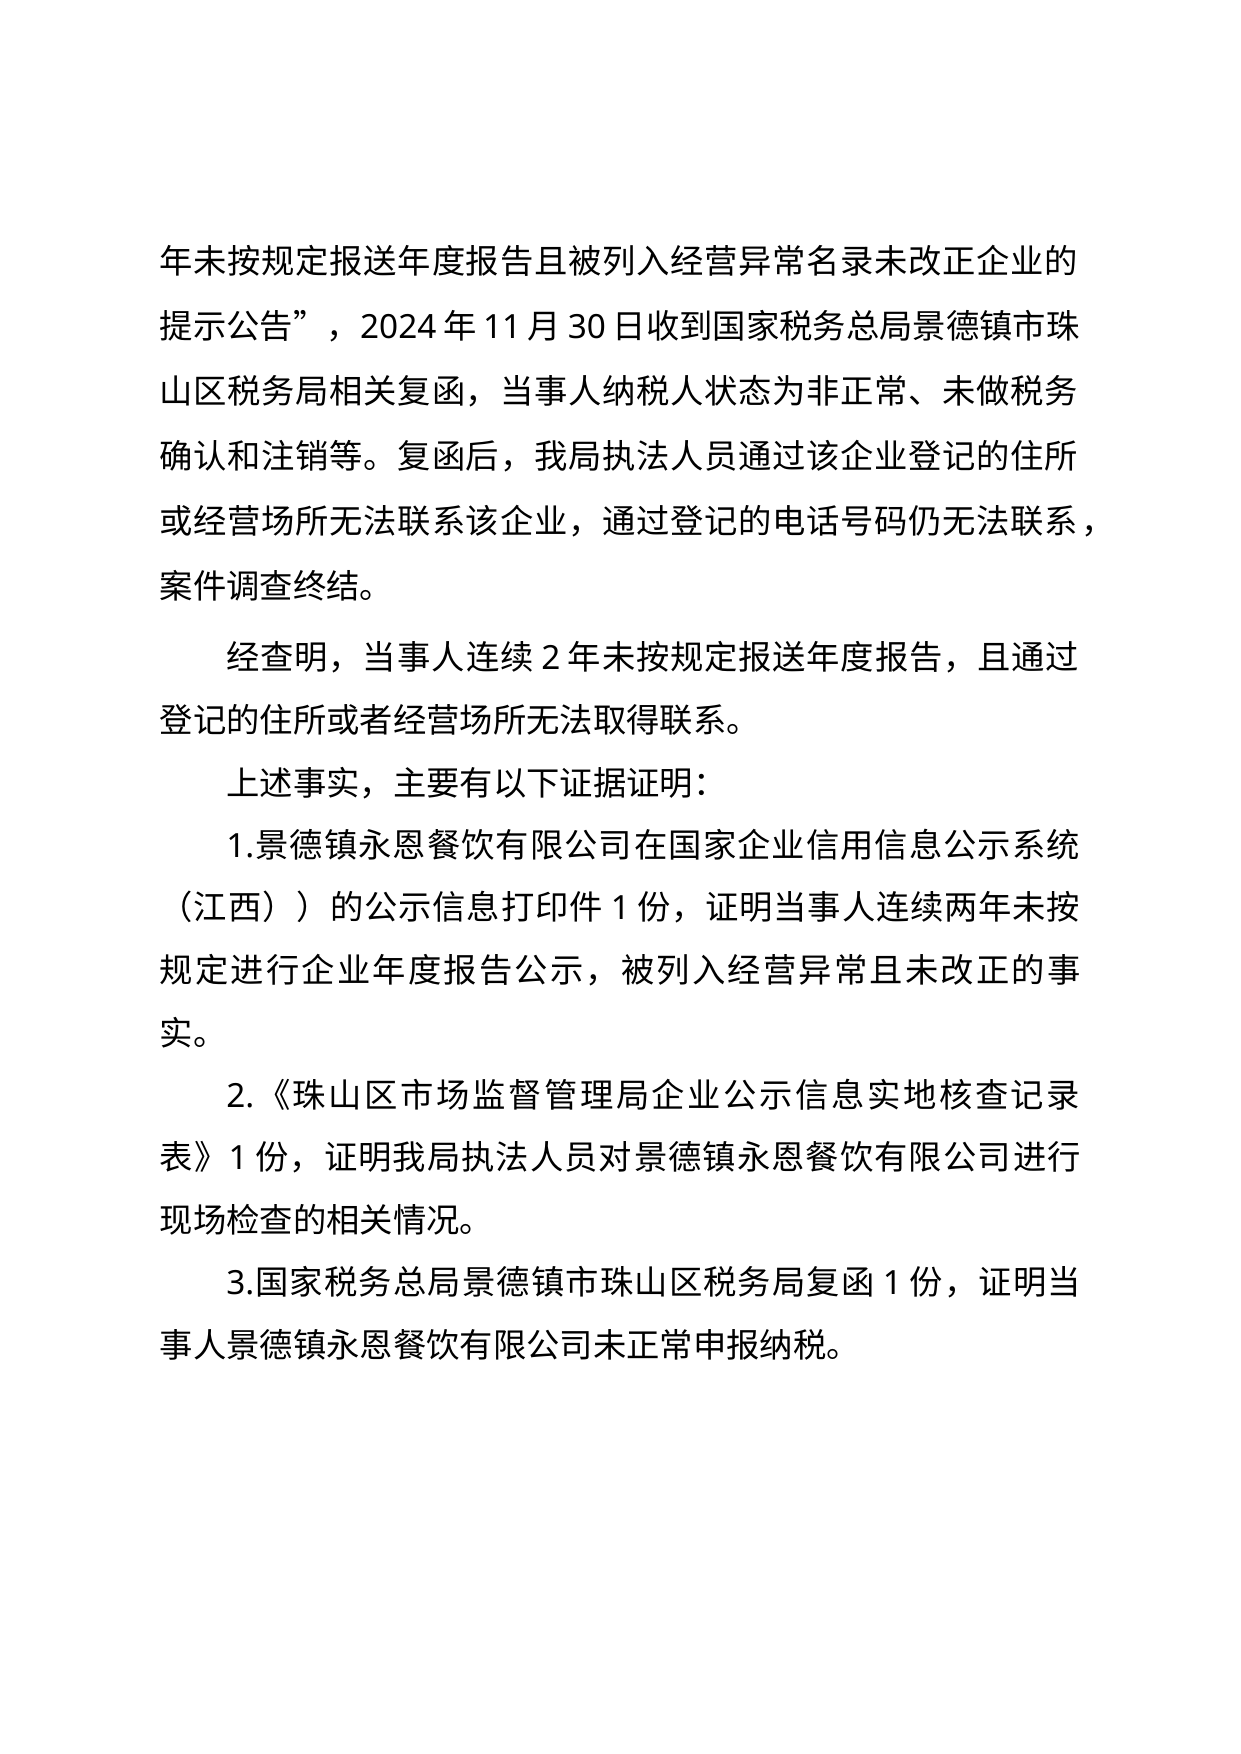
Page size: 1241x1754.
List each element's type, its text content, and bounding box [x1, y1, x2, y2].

text 3.国家税务总局景德镇市珠山区税务局复函1份，证明当事人景德镇永恩餐饮有限公司未正常申报纳税。 [159, 1242, 1081, 1367]
text 经查明，当事人连续2年未按规定报送年度报告，且通过登记的住所或者经营场所无法取得联系。 [159, 617, 1081, 742]
text 2.《珠山区市场监督管理局企业公示信息实地核查记录表》1份，证明我局执法人员对景德镇永恩餐饮有限公司进行现场检查的相关情况。 [159, 1054, 1081, 1242]
text 1.景德镇永恩餐饮有限公司在国家企业信用信息公示系统（江西））的公示信息打印件1份，证明当事人连续两年未按规定进行企业年度报告公示，被列入经营异常且未改正的事实。 [159, 804, 1081, 1054]
text 上述事实，主要有以下证据证明： [159, 742, 1081, 804]
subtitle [159, 227, 1081, 617]
